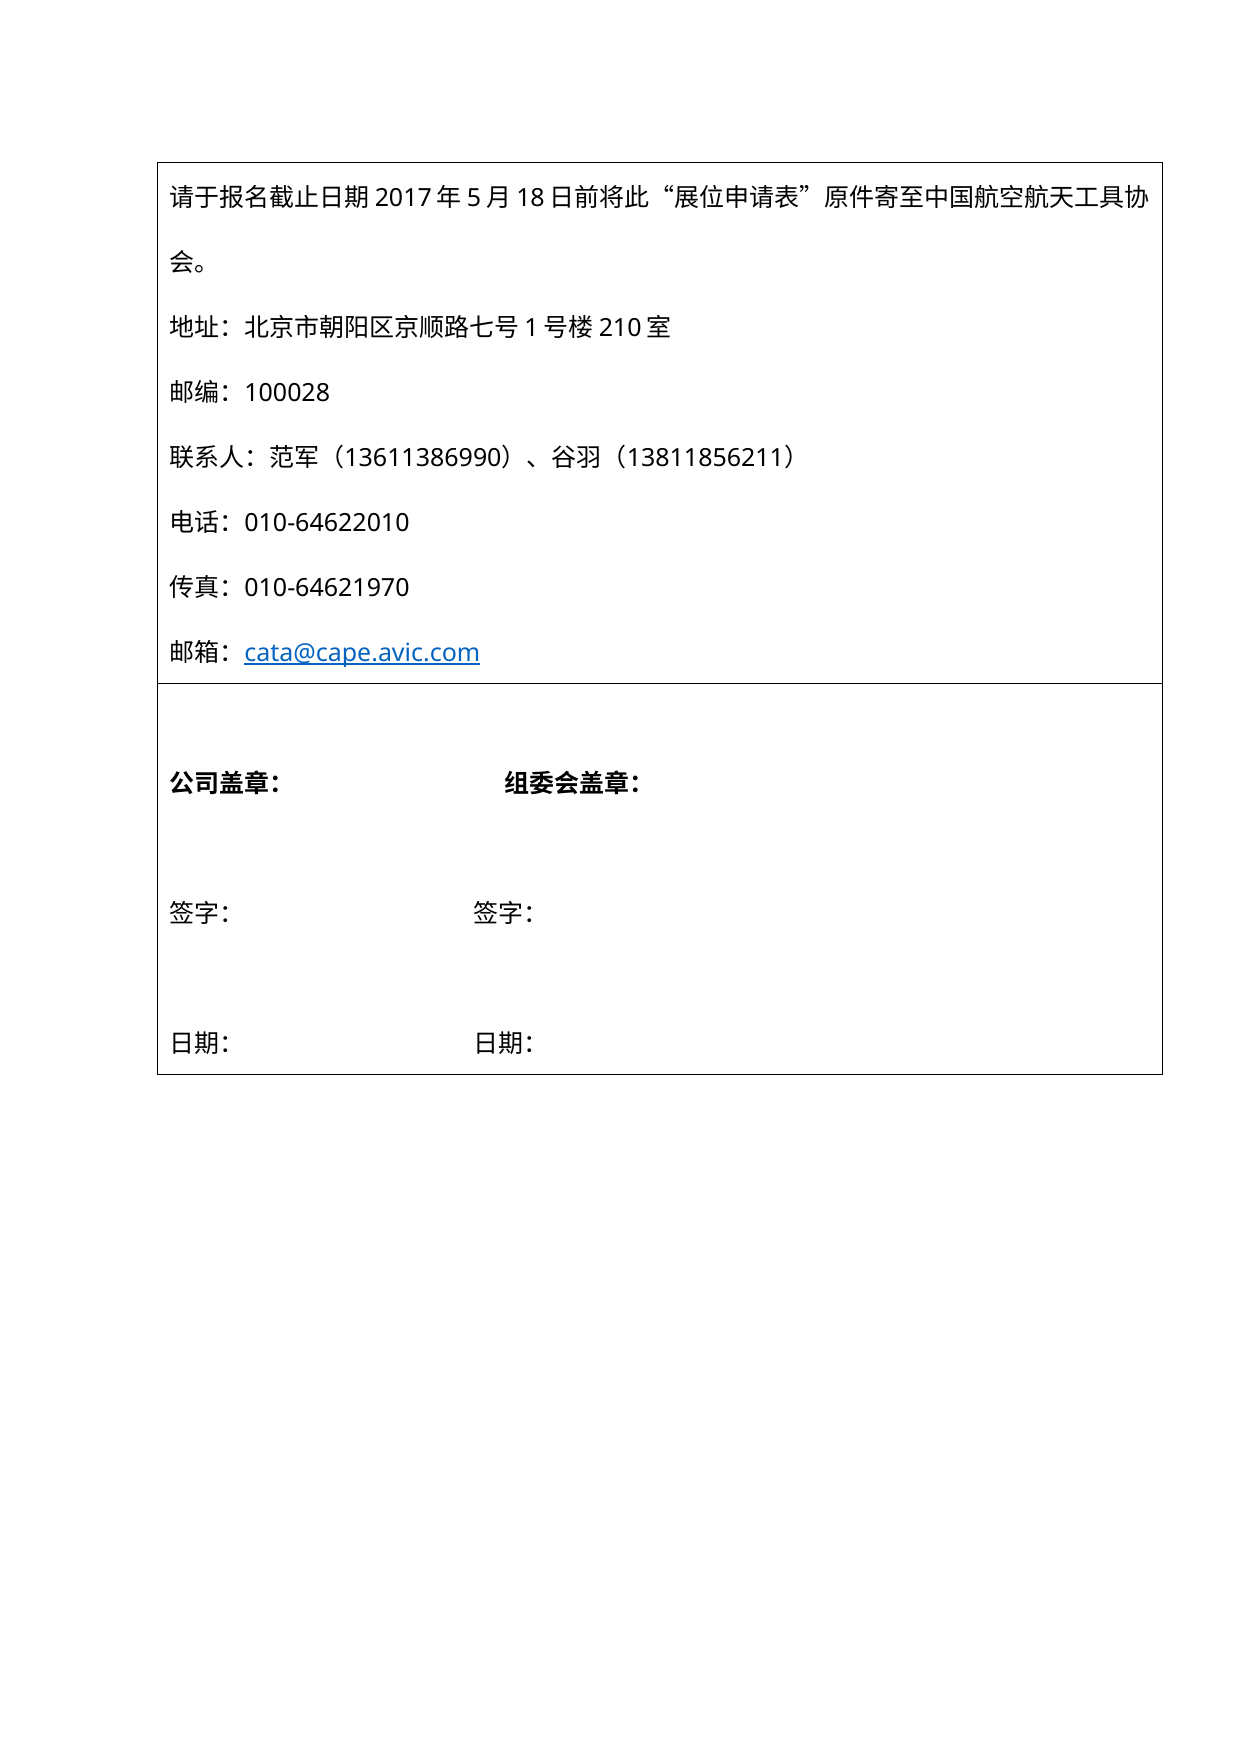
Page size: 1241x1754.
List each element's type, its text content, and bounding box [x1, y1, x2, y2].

table_cell 请于报名截止日期2017年5月18日前将此“展位申请表”原件寄至中国航空航天工具协会。 地址：北京市朝阳区京顺路七号1号楼210室 邮编：100028 联系人：范军（13611386990）、谷羽（13811856211） 电话：010-64622010 传真：010-64621970 邮箱：cata@cape.avic.com [158, 163, 1162, 683]
table_cell 公司盖章： 组委会盖章： 签字： 签字： 日期： 日期： [158, 684, 1162, 1074]
